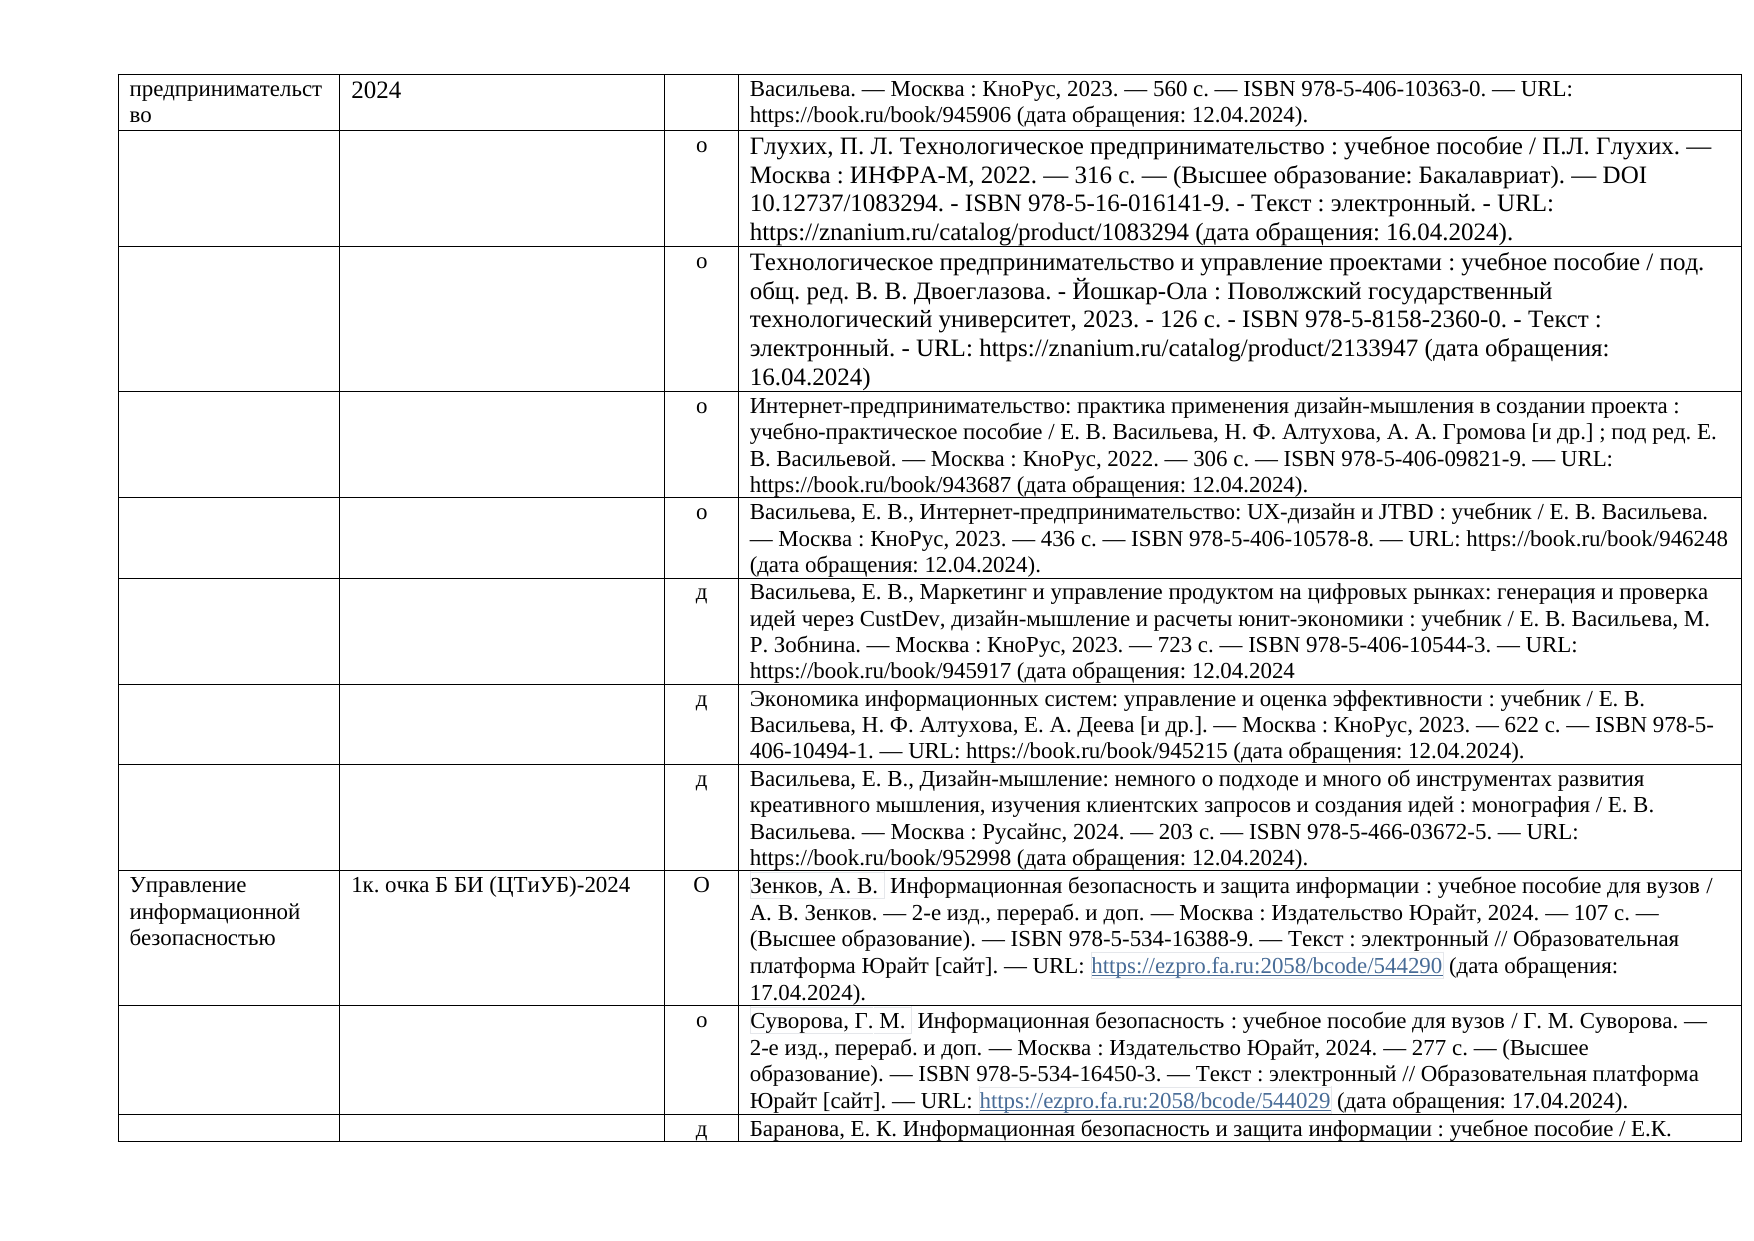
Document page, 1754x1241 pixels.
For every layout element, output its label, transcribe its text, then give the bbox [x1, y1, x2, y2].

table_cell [739, 75, 1741, 130]
table_cell Васильева, Е. В., Дизайн-мышление: немного о подходе и много об инструментах развития креативного мышления, изучения клиентских запросов и создания идей : монография / Е. В. Васильева. — Москва : Русайнс, 2024. — 203 с. — ISBN 978-5-466-03672-5. — URL: https://book.ru/book/952998 (дата обращения: 12.04.2024). [739, 765, 1741, 870]
table_cell Зенков, А. В. Информационная безопасность и защита информации : учебное пособие для вузов / А. В. Зенков. — 2-е изд., перераб. и доп. — Москва : Издательство Юрайт, 2024. — 107 с. — (Высшее образование). — ISBN 978-5-534-16388-9. — Текст : электронный // Образовательная платформа Юрайт [сайт]. — URL: https://ezpro.fa.ru:2058/bcode/544290 (дата обращения: 17.04.2024). [739, 871, 1741, 1005]
table_cell [119, 579, 339, 684]
table_cell Интернет-предпринимательство: практика применения дизайн-мышления в создании проекта : учебно-практическое пособие / Е. В. Васильева, Н. Ф. Алтухова, А. А. Громова [и др.] ; под ред. Е. В. Васильевой. — Москва : КноРус, 2022. — 306 с. — ISBN 978-5-406-09821-9. — URL: https://book.ru/book/943687 (дата обращения: 12.04.2024). [739, 392, 1741, 497]
table_cell [340, 1115, 664, 1141]
table_cell о [665, 1006, 738, 1114]
table_cell [340, 1006, 664, 1114]
table_cell Суворова, Г. М. Информационная безопасность : учебное пособие для вузов / Г. М. Суворова. — 2-е изд., перераб. и доп. — Москва : Издательство Юрайт, 2024. — 277 с. — (Высшее образование). — ISBN 978-5-534-16450-3. — Текст : электронный // Образовательная платформа Юрайт [сайт]. — URL: https://ezpro.fa.ru:2058/bcode/544029 (дата обращения: 17.04.2024). [739, 1006, 979, 1114]
table_cell о [665, 392, 738, 497]
table_cell О [665, 871, 738, 1005]
table_cell д [665, 1115, 738, 1141]
table_cell [119, 1006, 339, 1114]
table_cell д [665, 579, 738, 684]
table_cell [119, 1115, 339, 1141]
table_cell Васильева, Е. В., Интернет-предпринимательство: UX-дизайн и JTBD : учебник / Е. В. Васильева. — Москва : КноРус, 2023. — 436 с. — ISBN 978-5-406-10578-8. — URL: https://book.ru/book/946248 (дата обращения: 12.04.2024). [1041, 498, 1741, 577]
table_cell [340, 765, 664, 870]
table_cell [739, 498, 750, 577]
table_cell о [665, 131, 738, 246]
table_cell 1к. очка Б БИ (ЦТиУБ)-2024 [340, 871, 664, 1005]
table_cell [119, 392, 339, 497]
table_cell [340, 392, 664, 497]
table_cell о [665, 247, 738, 391]
table_cell [119, 498, 339, 577]
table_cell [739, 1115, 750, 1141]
table_cell [119, 247, 339, 391]
table_cell [340, 685, 664, 764]
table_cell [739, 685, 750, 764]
table_cell д [665, 685, 738, 764]
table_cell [119, 75, 339, 130]
table_cell Экономика информационных систем: управление и оценка эффективности : учебник / Е. В. Васильева, Н. Ф. Алтухова, Е. А. Деева [и др.]. — Москва : КноРус, 2023. — 622 с. — ISBN 978-5-406-10494-1. — URL: https://book.ru/book/945215 (дата обращения: 12.04.2024). [1525, 685, 1741, 764]
table_cell д [665, 765, 738, 870]
table_cell [340, 131, 664, 246]
table_cell Технологическое предпринимательство и управление проектами : учебное пособие / под. общ. ред. В. В. Двоеглазова. - Йошкар-Ола : Поволжский государственный технологический университет, 2023. - 126 с. - ISBN 978-5-8158-2360-0. - Текст : электронный. - URL: https://znanium.ru/catalog/product/2133947 (дата обращения: 16.04.2024) [739, 247, 1741, 391]
table_cell о [665, 498, 738, 577]
table_cell [340, 247, 664, 391]
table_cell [340, 75, 664, 130]
table_cell о [665, 75, 738, 130]
table_cell [119, 131, 339, 246]
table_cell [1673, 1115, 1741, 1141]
table_cell [119, 765, 339, 870]
table_cell [119, 685, 339, 764]
table_cell Суворова, Г. М. Информационная безопасность : учебное пособие для вузов / Г. М. Суворова. — 2-е изд., перераб. и доп. — Москва : Издательство Юрайт, 2024. — 277 с. — (Высшее образование). — ISBN 978-5-534-16450-3. — Текст : электронный // Образовательная платформа Юрайт [сайт]. — URL: https://ezpro.fa.ru:2058/bcode/544029 (дата обращения: 17.04.2024). [912, 1006, 1741, 1114]
table_cell Васильева, Е. В., Маркетинг и управление продуктом на цифровых рынках: генерация и проверка идей через CustDev, дизайн-мышление и расчеты юнит-экономики : учебник / Е. В. Васильева, М. Р. Зобнина. — Москва : КноРус, 2023. — 723 с. — ISBN 978-5-406-10544-3. — URL: https://book.ru/book/945917 (дата обращения: 12.04.2024 [739, 579, 1741, 684]
table_cell [340, 579, 664, 684]
table_cell Управление информационной безопасностью [119, 871, 339, 1005]
table_cell [340, 498, 664, 577]
table_cell Глухих, П. Л. Технологическое предпринимательство : учебное пособие / П.Л. Глухих. — Москва : ИНФРА-М, 2022. — 316 с. — (Высшее образование: Бакалавриат). — DOI 10.12737/1083294. - ISBN 978-5-16-016141-9. - Текст : электронный. - URL: https://znanium.ru/catalog/product/1083294 (дата обращения: 16.04.2024). [739, 131, 1741, 246]
